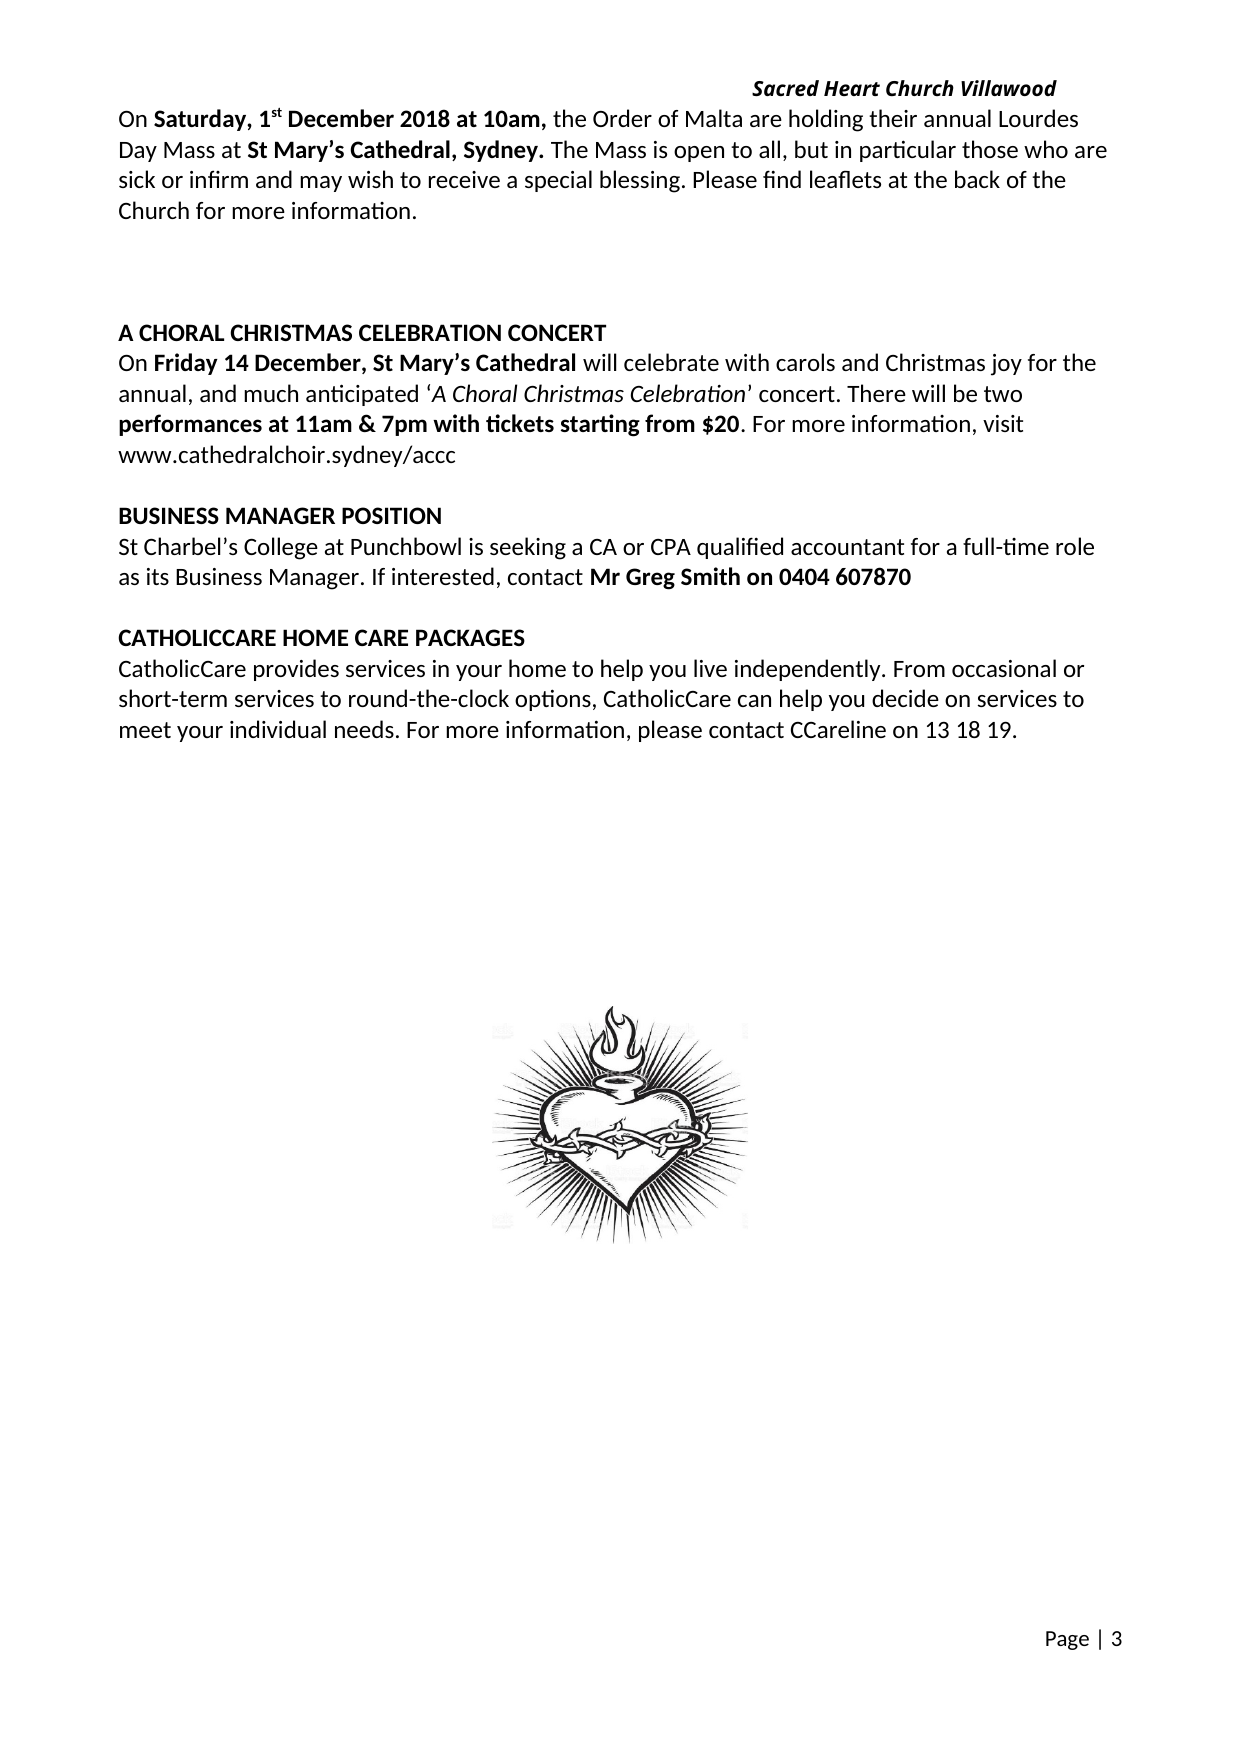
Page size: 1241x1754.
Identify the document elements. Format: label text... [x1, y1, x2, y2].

text St Charbel’s College at Punchbowl is seeking a CA or CPA qualified accountant for a full-time role as its Business Manager. If interested, contact Mr Greg Smith on 0404 607870 [118, 531, 1122, 592]
picture [492, 1006, 749, 1244]
text On Friday 14 December, St Mary’s Cathedral will celebrate with carols and Christmas joy for the annual, and much anticipated ‘A Choral Christmas Celebration’ concert. There will be two performances at 11am & 7pm with tickets starting from $20. For more information, visit www.cathedralchoir.sydney/accc [118, 347, 1122, 469]
text On Saturday, 1st December 2018 at 10am, the Order of Malta are holding their annual Lourdes Day Mass at St Mary’s Cathedral, Sydney. The Mass is open to all, but in particular those who are sick or infirm and may wish to receive a special blessing. Please find leaflets at the back of the Church for more information. [118, 103, 1122, 225]
text BUSINESS MANAGER POSITION [118, 500, 1122, 531]
text A CHORAL CHRISTMAS CELEBRATION CONCERT [118, 317, 1122, 347]
text CatholicCare provides services in your home to help you live independently. From occasional or short-term services to round-the-clock options, CatholicCare can help you decide on services to meet your individual needs. For more information, please contact CCareline on 13 18 19. [118, 653, 1122, 744]
text CATHOLICCARE HOME CARE PACKAGES [118, 622, 1122, 653]
